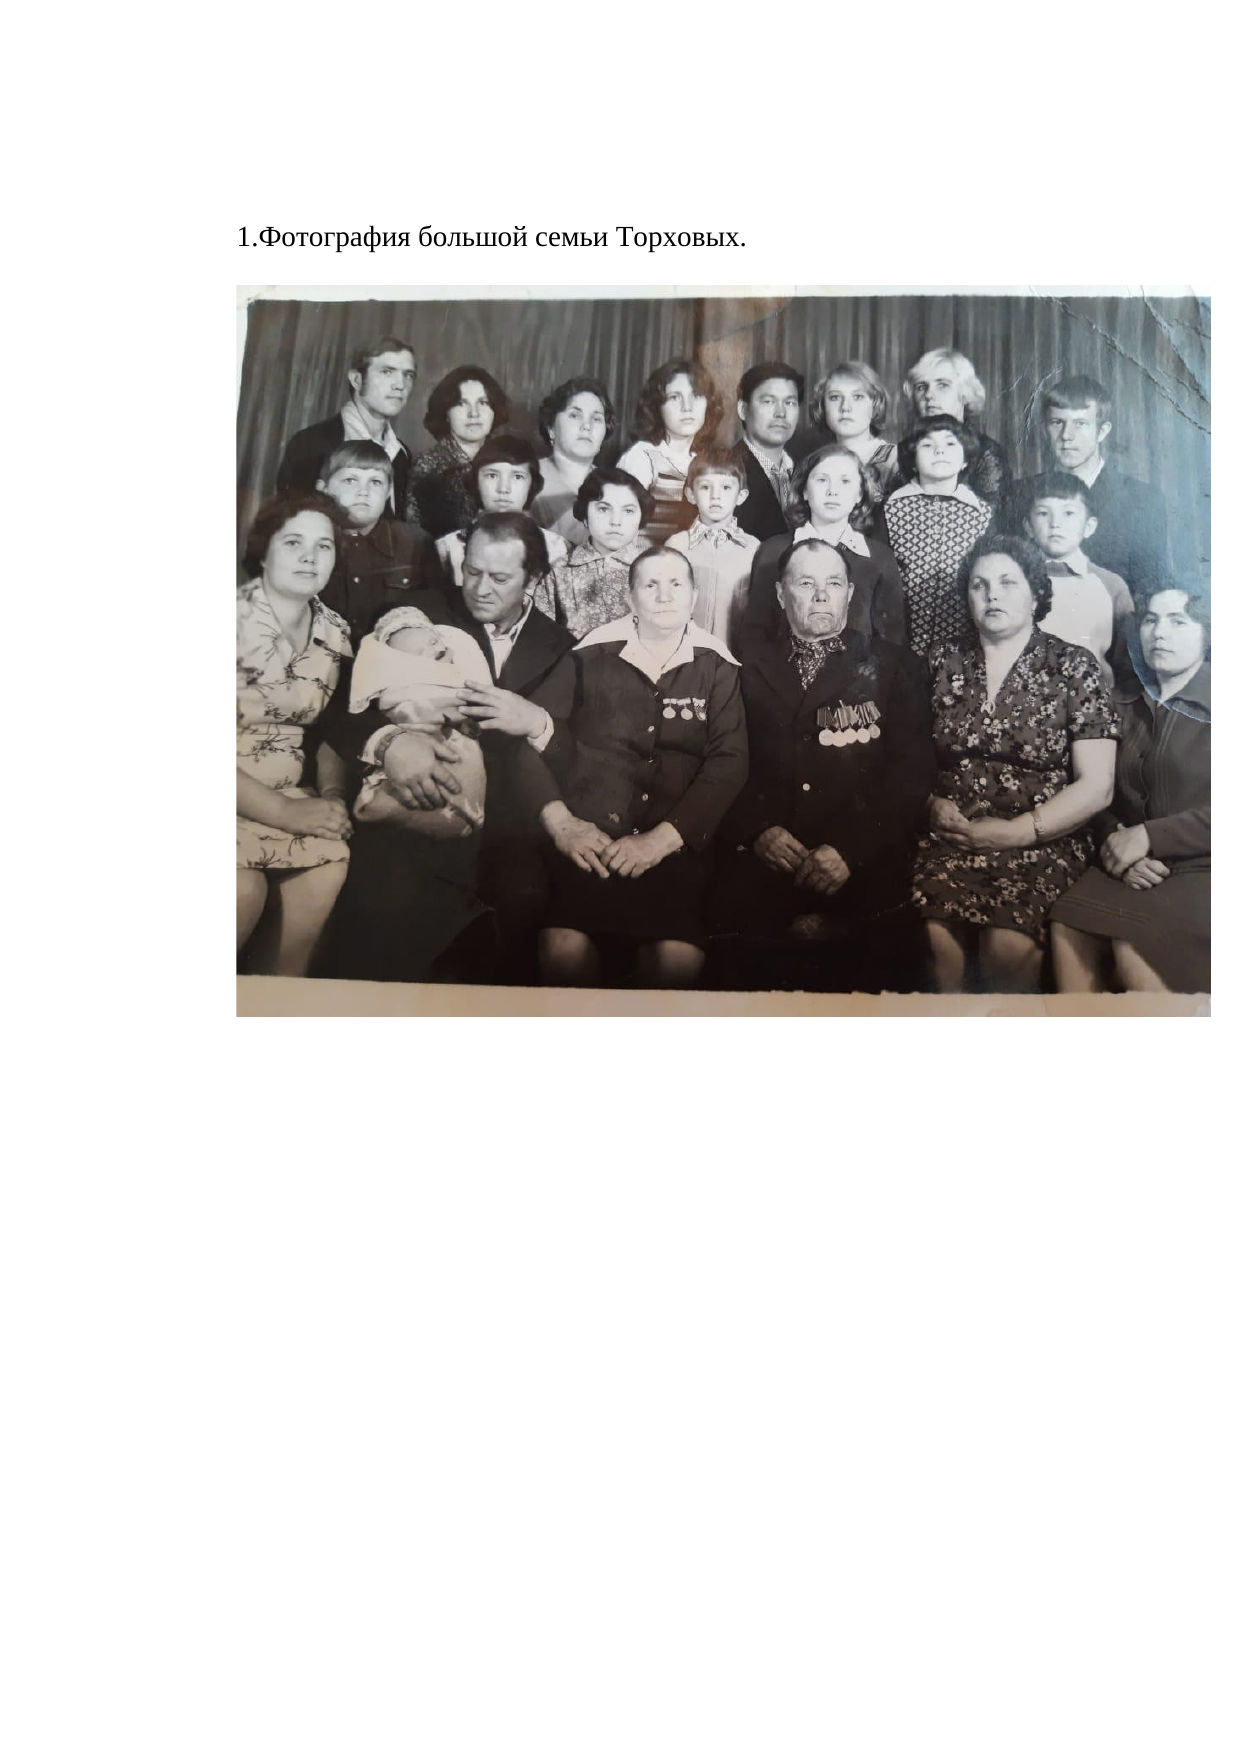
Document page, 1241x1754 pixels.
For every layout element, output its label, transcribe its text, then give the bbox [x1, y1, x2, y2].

text 1.Фотография большой семьи Торховых. [177, 219, 1152, 252]
picture [236, 285, 1211, 1017]
